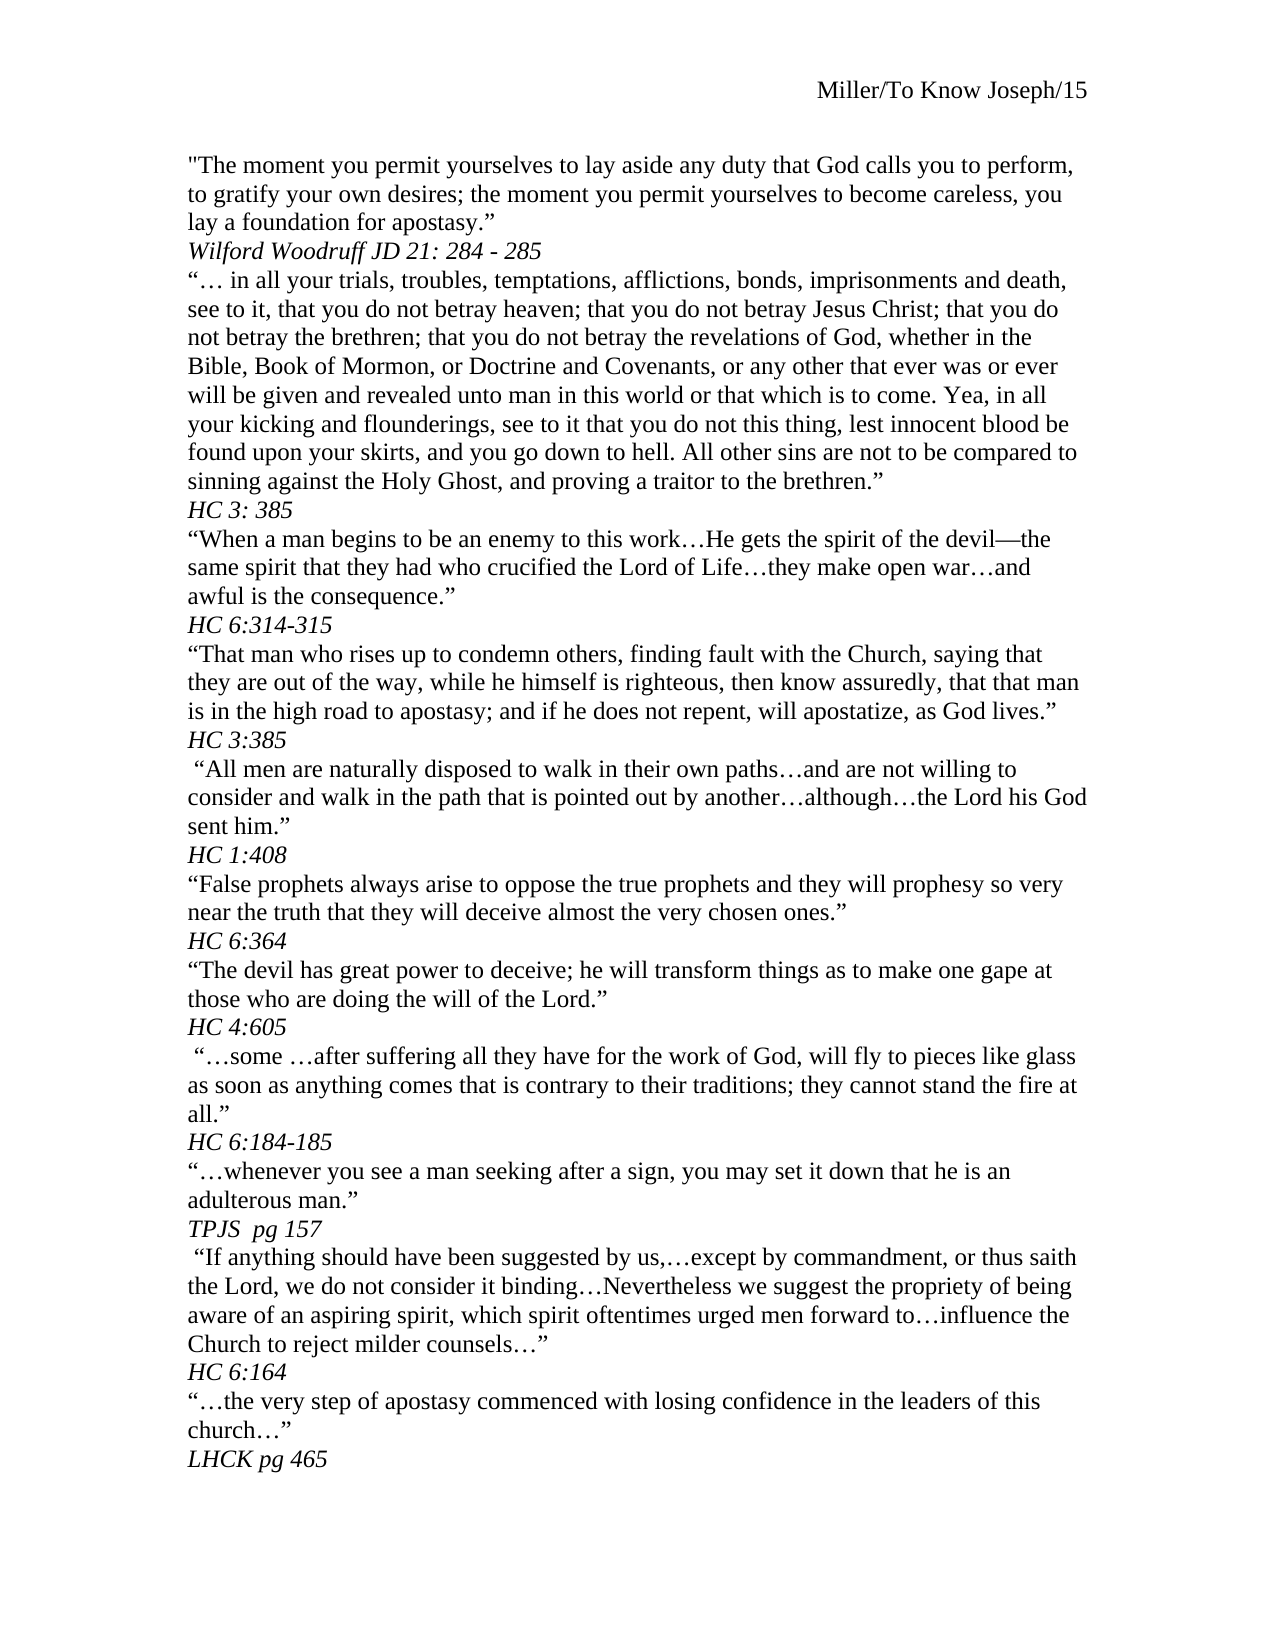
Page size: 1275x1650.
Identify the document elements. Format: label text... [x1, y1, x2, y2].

text HC 3: 385 [187, 495, 1087, 524]
text HC 3:385 [187, 725, 1087, 754]
text “… in all your trials, troubles, temptations, afflictions, bonds, imprisonments and death, see to it, that you do not betray heaven; that you do not betray Jesus Christ; that you do not betray the brethren; that you do not betray the revelations of God, whether in the Bible, Book of Mormon, or Doctrine and Covenants, or any other that ever was or ever will be given and revealed unto man in this world or that which is to come. Yea, in all your kicking and flounderings, see to it that you do not this thing, lest innocent blood be found upon your skirts, and you go down to hell. All other sins are not to be compared to sinning against the Holy Ghost, and proving a traitor to the brethren.” [187, 265, 1087, 495]
text TPJS pg 157 [187, 1214, 1087, 1242]
text “…some …after suffering all they have for the work of God, will fly to pieces like glass as soon as anything comes that is contrary to their traditions; they cannot stand the fire at all.” [187, 1041, 1087, 1127]
text HC 4:605 [187, 1012, 1087, 1041]
text HC 1:408 [187, 840, 1087, 869]
text HC 6:314-315 [187, 610, 1087, 639]
text HC 6:184-185 [187, 1127, 1087, 1156]
text "The moment you permit yourselves to lay aside any duty that God calls you to perform, to gratify your own desires; the moment you permit yourselves to become careless, you lay a foundation for apostasy.” [187, 150, 1087, 236]
text “…the very step of apostasy commenced with losing confidence in the leaders of this church…” [187, 1386, 1087, 1444]
text “When a man begins to be an enemy to this work…He gets the spirit of the devil—the same spirit that they had who crucified the Lord of Life…they make open war…and awful is the consequence.” [187, 524, 1087, 610]
text “That man who rises up to condemn others, finding fault with the Church, saying that they are out of the way, while he himself is righteous, then know assuredly, that that man is in the high road to apostasy; and if he does not repent, will apostatize, as God lives.” [187, 639, 1087, 725]
text HC 6:364 [187, 926, 1087, 955]
text “If anything should have been suggested by us,…except by commandment, or thus saith the Lord, we do not consider it binding…Nevertheless we suggest the propriety of being aware of an aspiring spirit, which spirit oftentimes urged men forward to…influence the Church to reject milder counsels…” [187, 1242, 1087, 1357]
text “False prophets always arise to oppose the true prophets and they will prophesy so very near the truth that they will deceive almost the very chosen ones.” [187, 869, 1087, 926]
text “All men are naturally disposed to walk in their own paths…and are not willing to consider and walk in the path that is pointed out by another…although…the Lord his God sent him.” [187, 754, 1087, 840]
text LHCK pg 465 [187, 1444, 1087, 1472]
text “…whenever you see a man seeking after a sign, you may set it down that he is an adulterous man.” [187, 1156, 1087, 1214]
text “The devil has great power to deceive; he will transform things as to make one gape at those who are doing the will of the Lord.” [187, 955, 1087, 1012]
text HC 6:164 [187, 1357, 1087, 1386]
text Wilford Woodruff JD 21: 284 - 285 [187, 236, 1087, 265]
